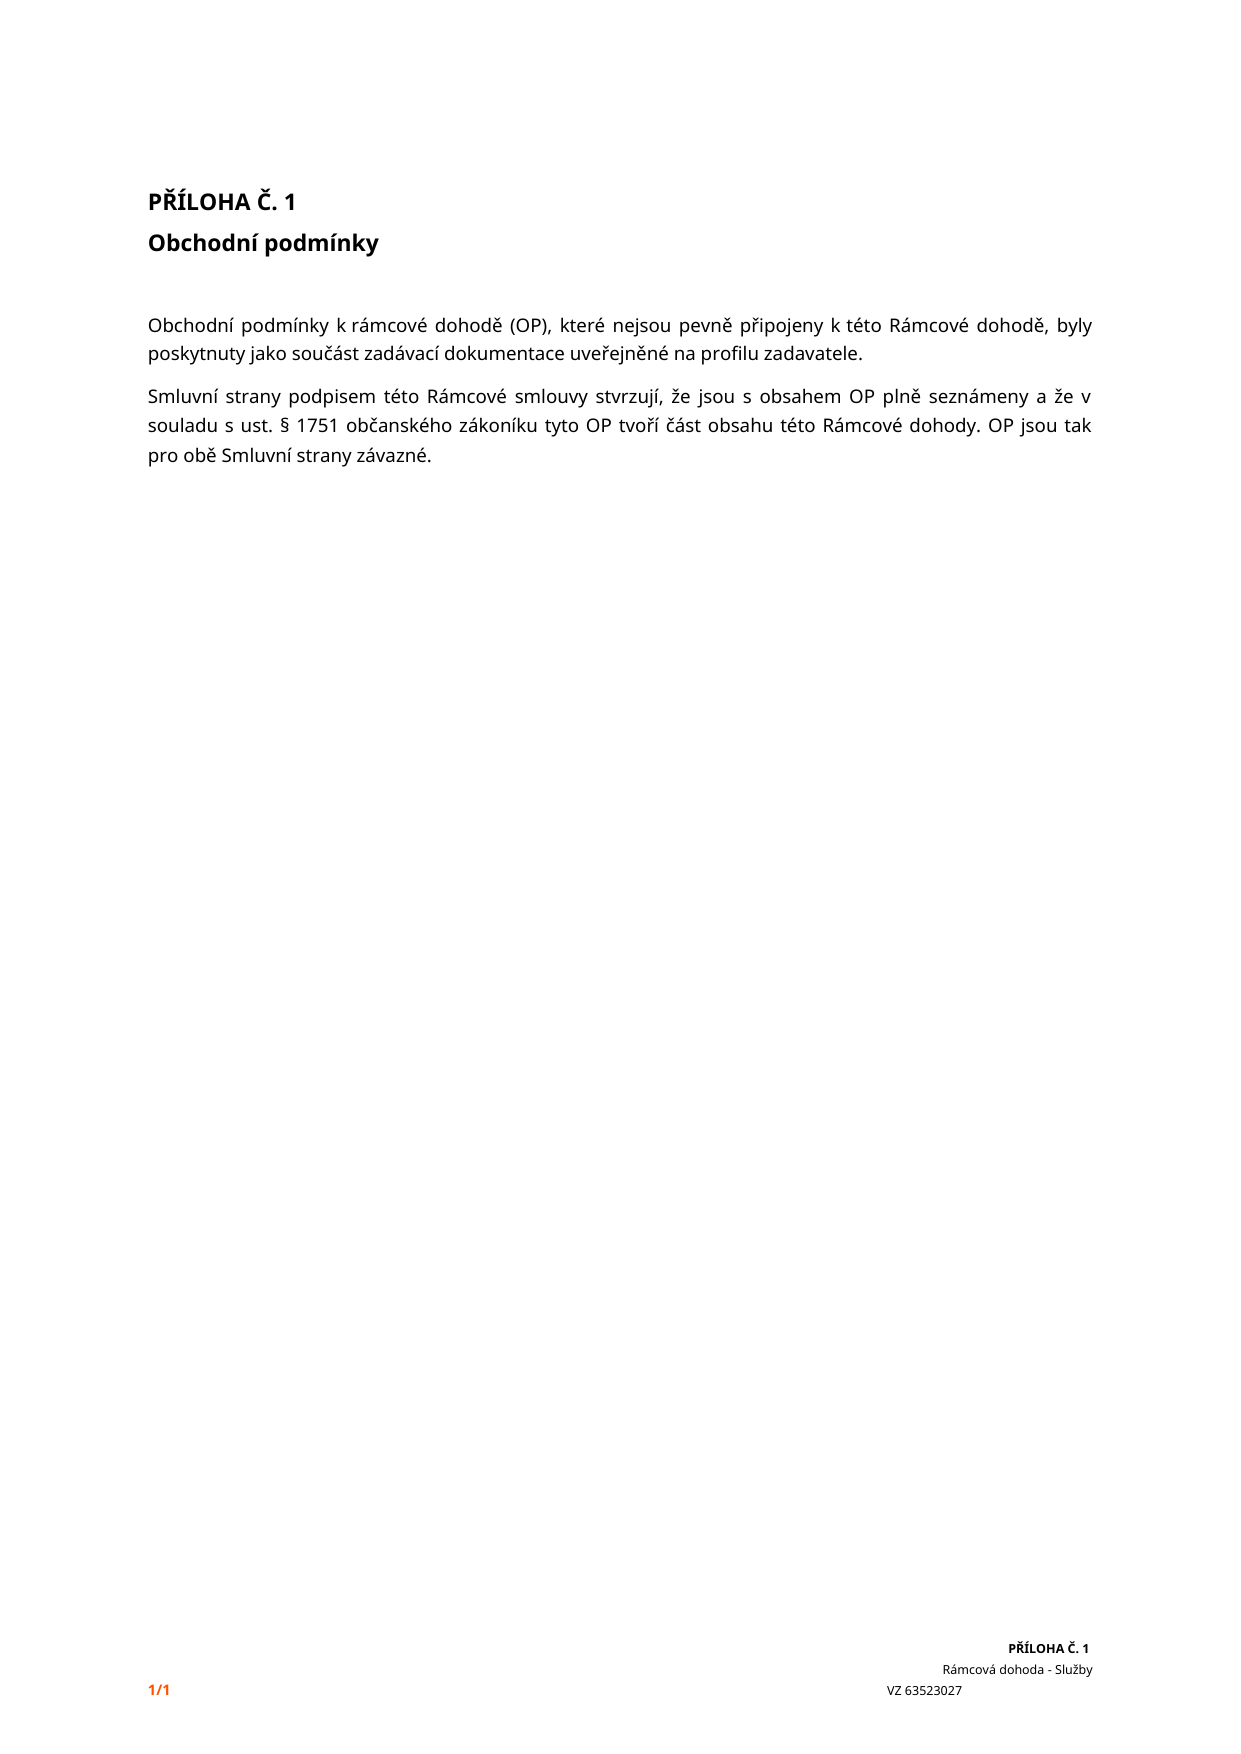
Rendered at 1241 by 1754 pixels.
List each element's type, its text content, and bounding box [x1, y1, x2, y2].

text Příloha č. 1 [148, 187, 1093, 216]
text Smluvní strany podpisem této Rámcové smlouvy stvrzují, že jsou s obsahem OP plně seznámeny a že v souladu s ust. § 1751 občanského zákoníku tyto OP tvoří část obsahu této Rámcové dohody. OP jsou tak pro obě Smluvní strany závazné. [148, 380, 1093, 468]
text Obchodní podmínky [148, 228, 1093, 258]
text Obchodní podmínky k rámcové dohodě (OP), které nejsou pevně připojeny k této Rámcové dohodě, byly poskytnuty jako součást zadávací dokumentace uveřejněné na profilu zadavatele. [148, 312, 1093, 365]
